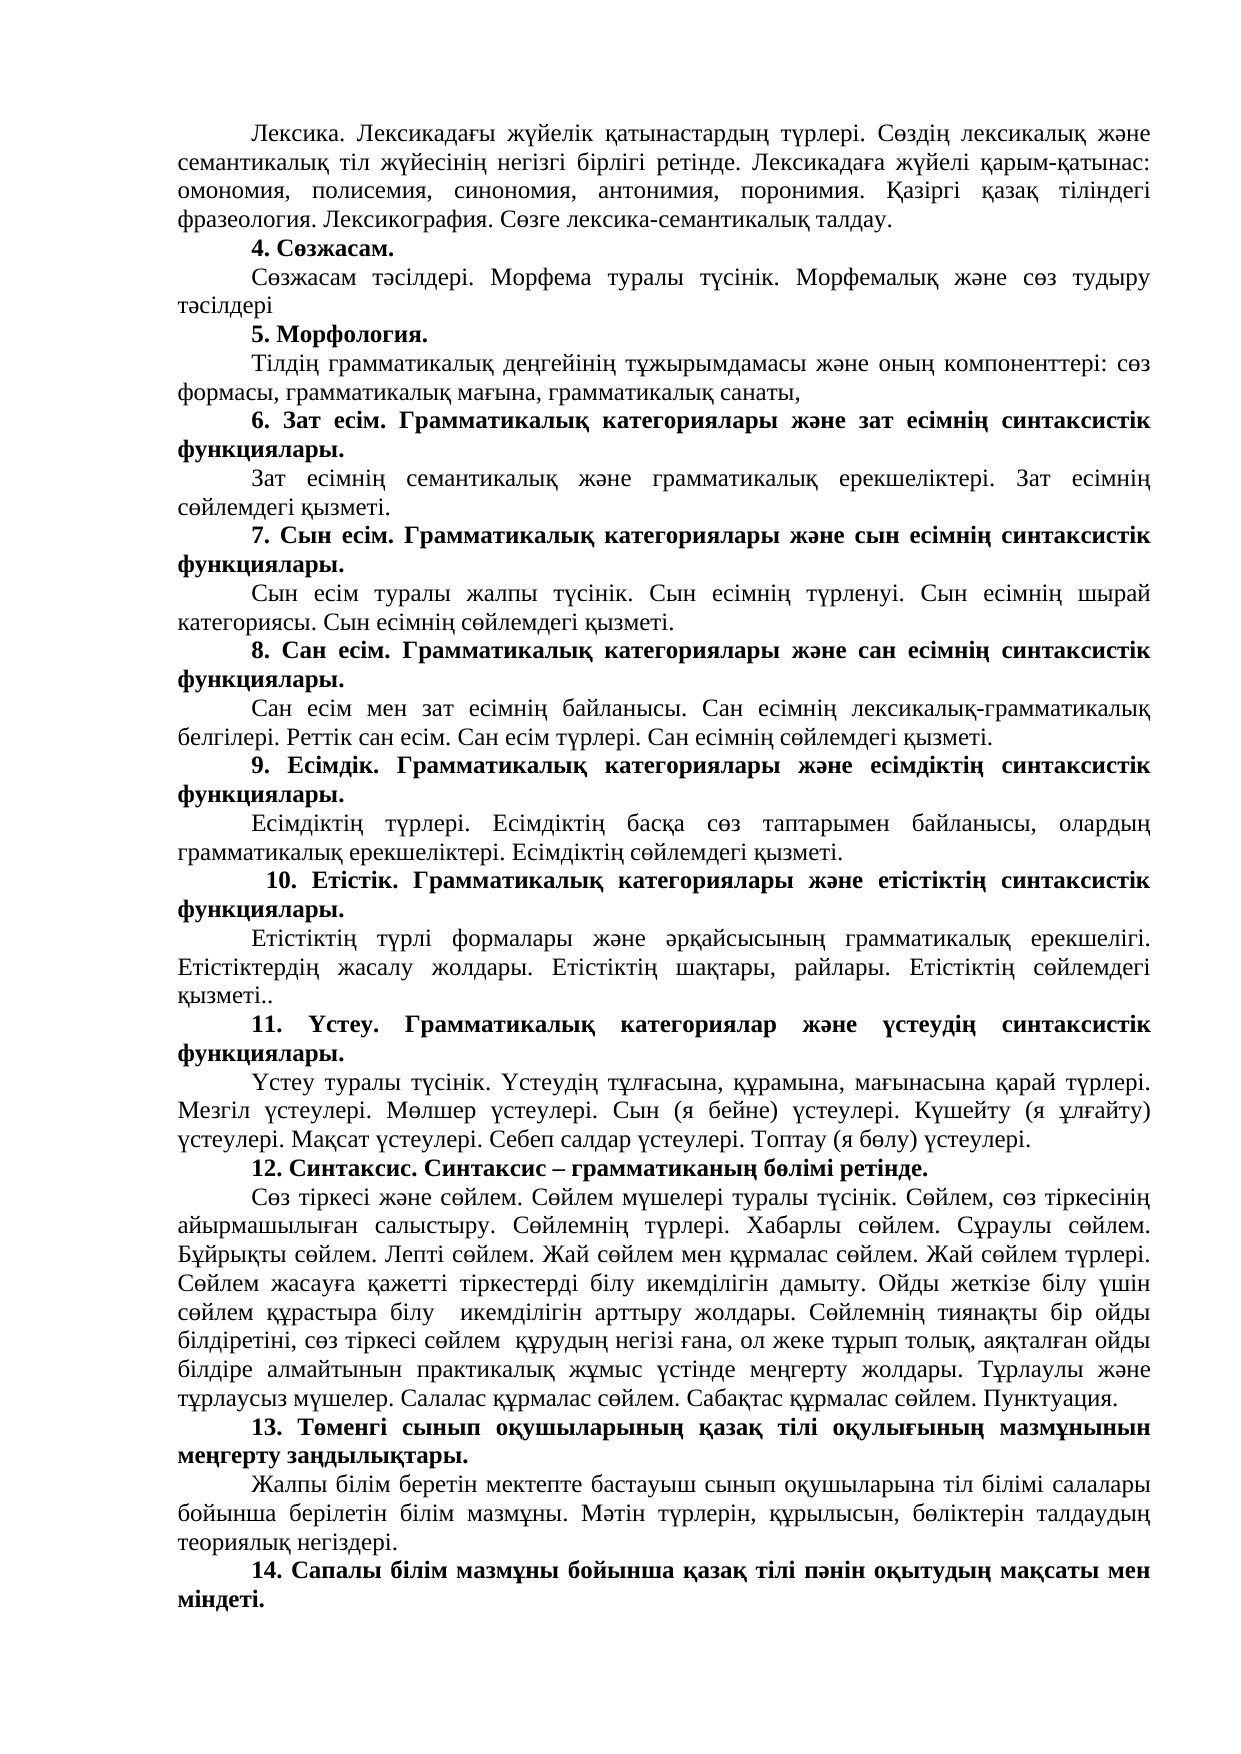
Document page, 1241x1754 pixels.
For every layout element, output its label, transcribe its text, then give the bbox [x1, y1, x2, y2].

list 5. Морфология. [177, 319, 1152, 348]
list Жалпы білім беретін мектепте бастауыш сынып оқушыларына тіл білімі салалары бойынша берілетін білім мазмұны. Мәтін түрлерін, құрылысын, бөліктерін талдаудың теориялық негіздері. [177, 1469, 1152, 1556]
list 12. Синтаксис. Синтаксис – грамматиканың бөлімі ретінде. [177, 1153, 1152, 1182]
list 11. Үстеу. Грамматикалық категориялар және үстеудің синтаксистік функциялары. [177, 1009, 1152, 1067]
list Сөз тіркесі және сөйлем. Сөйлем мүшелері туралы түсінік. Сөйлем, сөз тіркесінің айырмашылыған салыстыру. Сөйлемнің түрлері. Хабарлы сөйлем. Сұраулы сөйлем. Бұйрықты сөйлем. Лепті сөйлем. Жай сөйлем мен құрмалас сөйлем. Жай сөйлем түрлері. Сөйлем жасауға қажетті тіркестерді білу икемділігін дамыту. Ойды жеткізе білу үшін сөйлем құрастыра білу икемділігін арттыру жолдары. Сөйлемнің тиянақты бір ойды білдіретіні, сөз тіркесі сөйлем құрудың негізі ғана, ол жеке тұрып толық, аяқталған ойды білдіре алмайтынын практикалық жұмыс үстінде меңгерту жолдары. Тұрлаулы және тұрлаусыз мүшелер. Салалас құрмалас сөйлем. Сабақтас құрмалас сөйлем. Пунктуация. [177, 1182, 1152, 1412]
list Зат есімнің семантикалық және грамматикалық ерекшеліктері. Зат есімнің сөйлемдегі қызметі. [177, 463, 1152, 521]
list Сөзжасам тәсілдері. Морфема туралы түсінік. Морфемалық және сөз тудыру тәсілдері [177, 262, 1152, 319]
list 9. Есімдік. Грамматикалық категориялары және есімдіктің синтаксистік функциялары. [177, 751, 1152, 808]
list 6. Зат есім. Грамматикалық категориялары және зат есімнің синтаксистік функциялары. [177, 406, 1152, 463]
list 8. Сан есім. Грамматикалық категориялары және сан есімнің синтаксистік функциялары. [177, 636, 1152, 693]
list Есімдіктің түрлері. Есімдіктің басқа сөз таптарымен байланысы, олардың грамматикалық ерекшеліктері. Есімдіктің сөйлемдегі қызметі. [177, 808, 1152, 866]
list 10. Етістік. Грамматикалық категориялары және етістіктің синтаксистік функциялары. [177, 866, 1152, 923]
list 7. Сын есім. Грамматикалық категориялары және сын есімнің синтаксистік функциялары. [177, 521, 1152, 578]
text Сын есім туралы жалпы түсінік. Сын есімнің түрленуі. Сын есімнің шырай категориясы. Сын есімнің сөйлемдегі қызметі. [177, 578, 1152, 636]
list Лексика. Лексикадағы жүйелік қатынастардың түрлері. Сөздің лексикалық және семантикалық тіл жүйесінің негізгі бірлігі ретінде. Лексикадаға жүйелі қарым-қатынас: омономия, полисемия, синономия, антонимия, поронимия. Қазіргі қазақ тіліндегі фразеология. Лексикография. Сөзге лексика-семантикалық талдау. [177, 118, 1152, 233]
text Үстеу туралы түсінік. Үстеудің тұлғасына, құрамына, мағынасына қарай түрлері. Мезгіл үстеулері. Мөлшер үстеулері. Сын (я бейне) үстеулері. Күшейту (я ұлғайту) үстеулері. Мақсат үстеулері. Себеп салдар үстеулері. Топтау (я бөлу) үстеулері. [177, 1067, 1152, 1153]
list 4. Сөзжасам. [177, 233, 1152, 262]
list 14. Сапалы білім мазмұны бойынша қазақ тілі пәнін оқытудың мақсаты мен міндеті. [177, 1556, 1152, 1613]
list 13. Төменгі сынып оқушыларының қазақ тілі оқулығының мазмұнынын меңгерту заңдылықтары. [177, 1412, 1152, 1469]
list Тілдің грамматикалық деңгейінің тұжырымдамасы және оның компоненттері: сөз формасы, грамматикалық мағына, грамматикалық санаты, [177, 348, 1152, 406]
list Сан есім мен зат есімнің байланысы. Сан есімнің лексикалық-грамматикалық белгілері. Реттік сан есім. Сан есім түрлері. Сан есімнің сөйлемдегі қызметі. [177, 693, 1152, 751]
list Етістіктің түрлі формалары және әрқайсысының грамматикалық ерекшелігі. Етістіктердің жасалу жолдары. Етістіктің шақтары, райлары. Етістіктің сөйлемдегі қызметі.. [177, 923, 1152, 1009]
